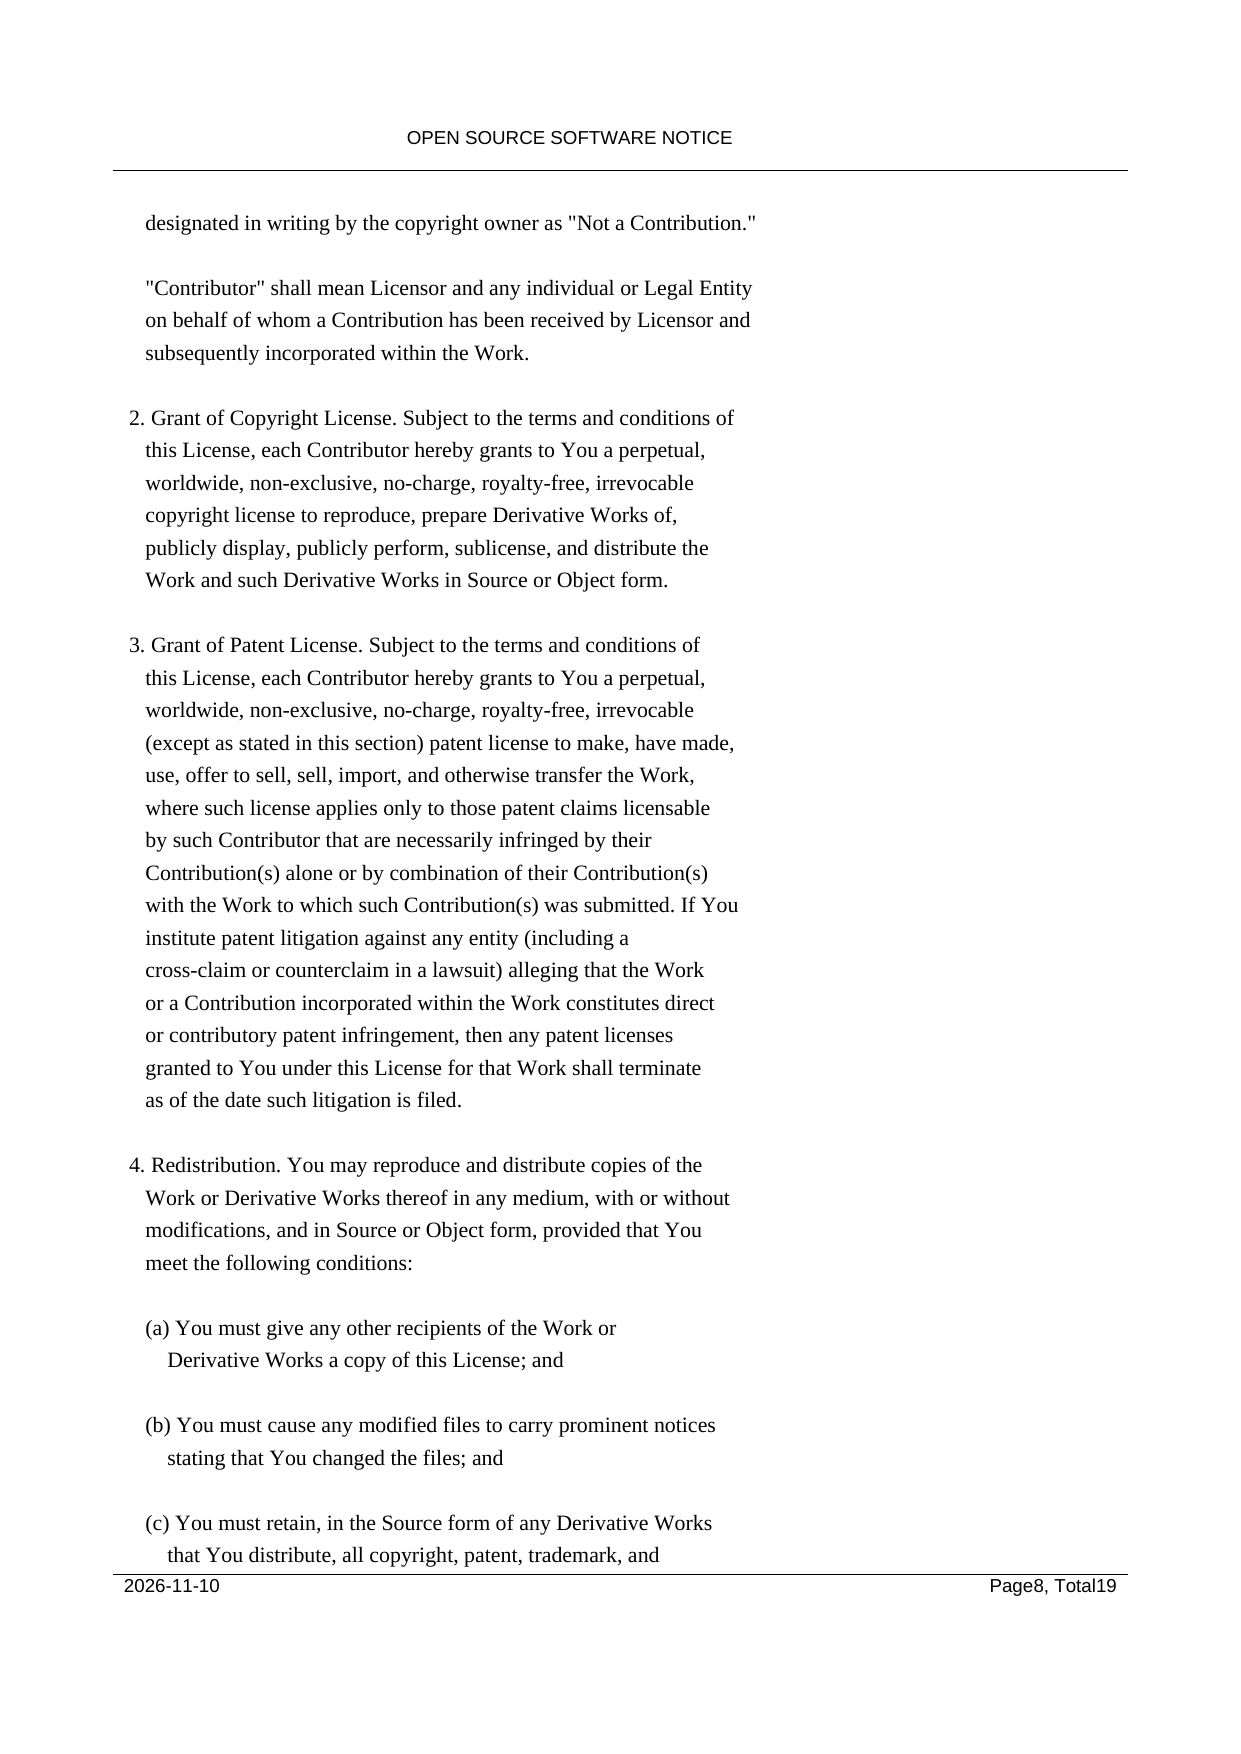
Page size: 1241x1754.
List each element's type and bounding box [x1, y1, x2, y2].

text [112, 206, 1128, 1571]
